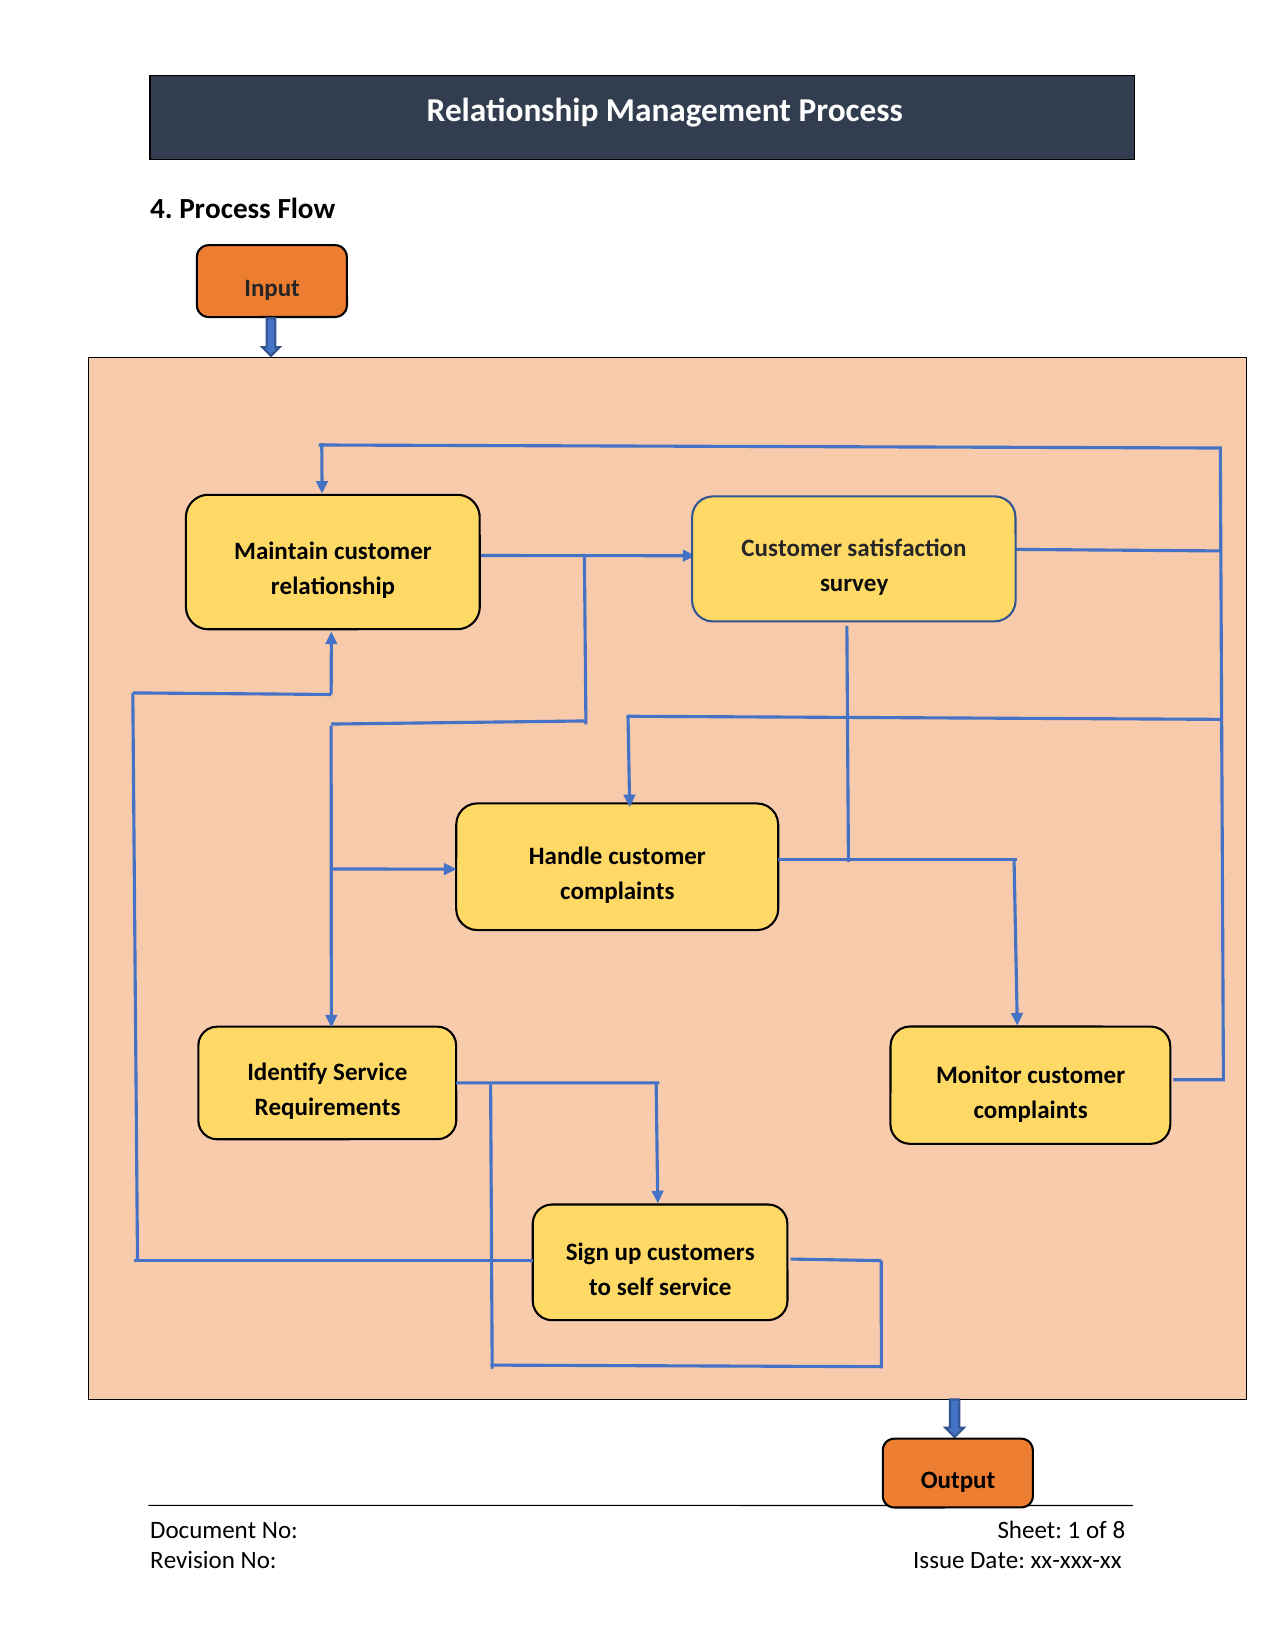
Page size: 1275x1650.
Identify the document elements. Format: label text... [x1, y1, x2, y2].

subtitle 4. Process Flow [150, 190, 1125, 226]
